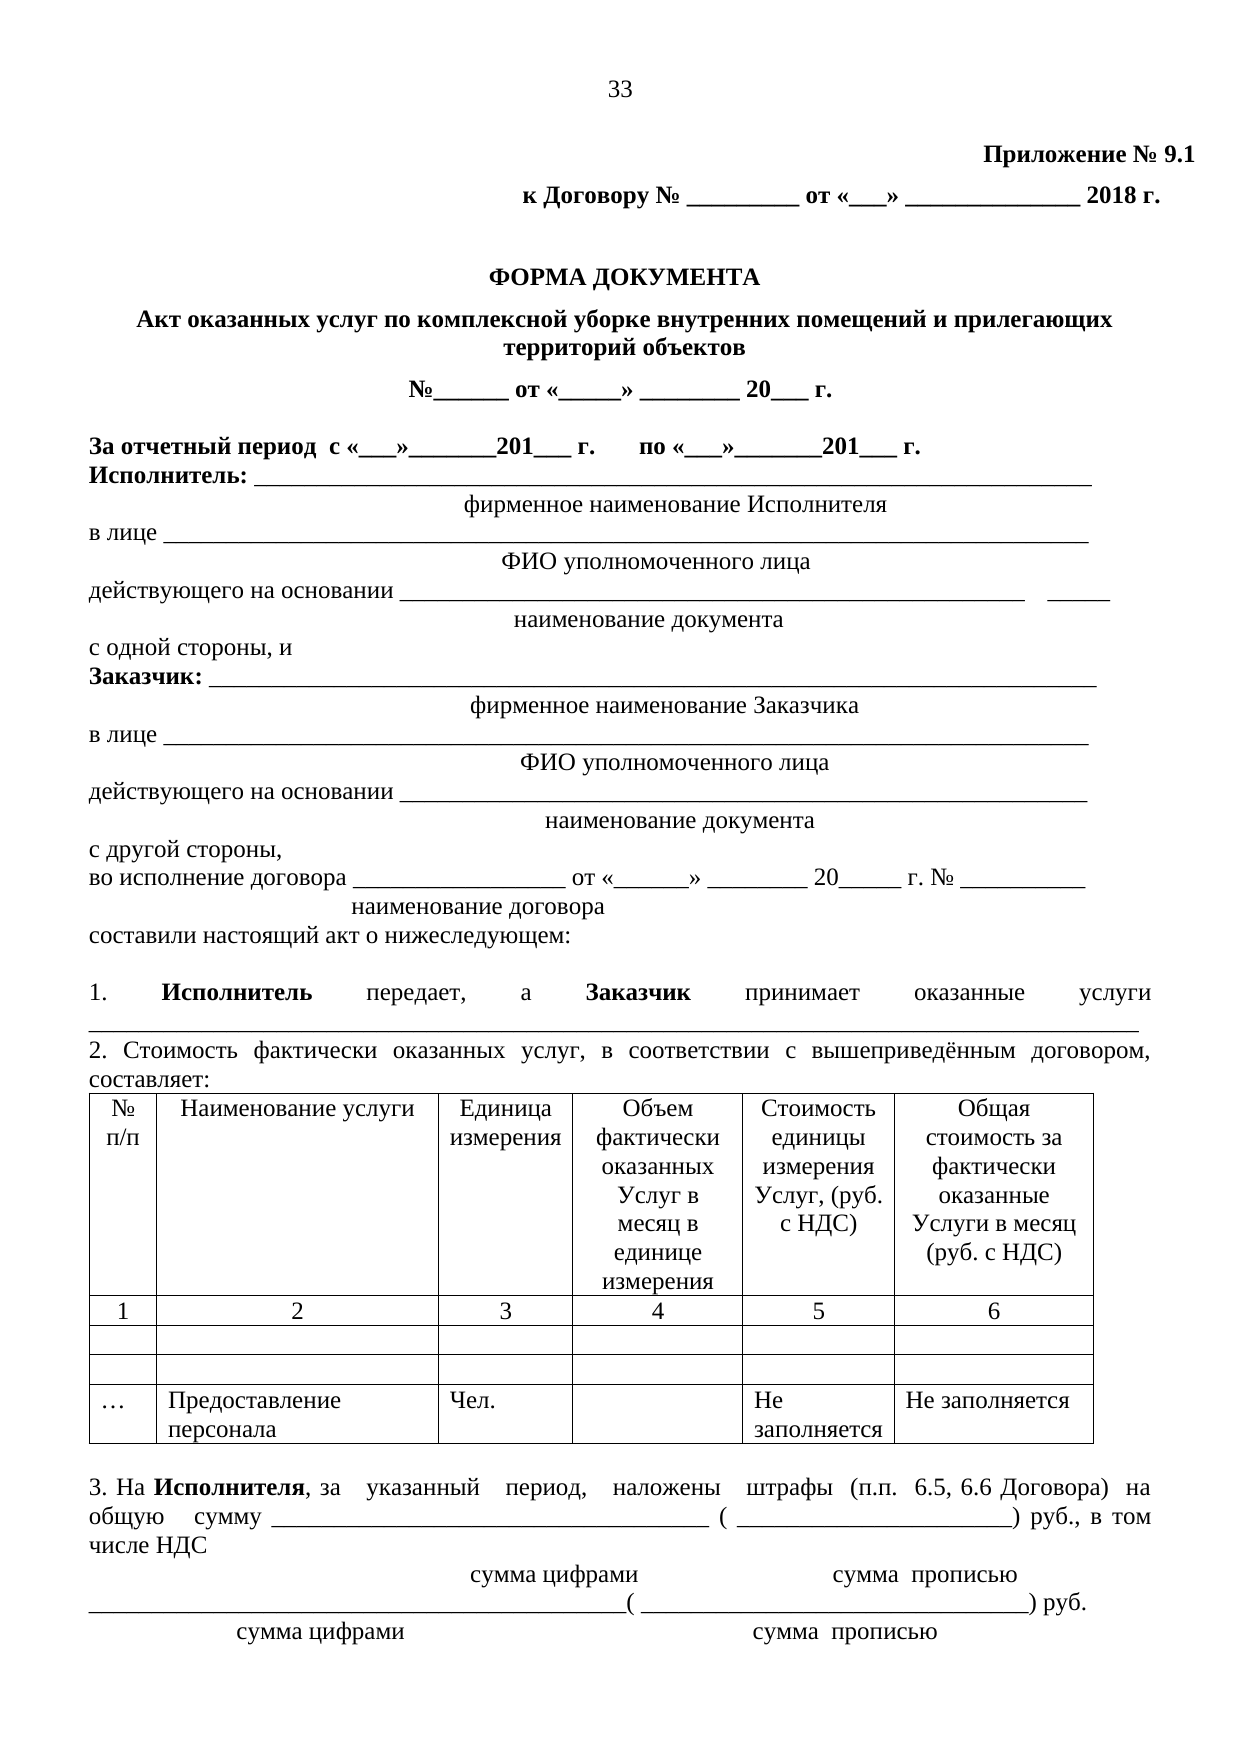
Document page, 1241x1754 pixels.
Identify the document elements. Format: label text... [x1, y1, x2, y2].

text За отчетный период с «___»_______201___ г. по «___»_______201___ г. [89, 431, 1152, 460]
text с одной стороны, и [89, 632, 1152, 661]
text сумма цифрами сумма прописью [89, 1559, 1152, 1587]
text действующего на основании _______________________________________________________ [89, 776, 1152, 805]
text ФОРМА ДОКУМЕНТА [89, 262, 1160, 291]
table_cell Не заполняется [895, 1385, 1093, 1443]
table_cell [573, 1326, 742, 1354]
text ФИО уполномоченного лица [89, 747, 1152, 776]
table_cell 6 [895, 1296, 1093, 1324]
text наименование договора [89, 891, 1152, 920]
text наименование документа [89, 805, 1152, 834]
text фирменное наименование Исполнителя [89, 489, 1152, 517]
table_cell [895, 1355, 1093, 1384]
table_cell Не заполняется [743, 1385, 894, 1443]
text сумма цифрами сумма прописью [162, 1616, 1152, 1645]
text ФИО уполномоченного лица [89, 546, 1152, 575]
table_cell [157, 1326, 438, 1354]
text во исполнение договора _________________ от «______» ________ 20_____ г. № __________ [89, 862, 1152, 891]
table_cell Чел. [439, 1385, 572, 1443]
table_header Единица измерения [439, 1094, 572, 1295]
table_cell [90, 1355, 156, 1384]
text наименование документа [89, 604, 1152, 632]
table_header № п/п [90, 1094, 156, 1295]
text Исполнитель: ___________________________________________________________________ [89, 460, 1152, 489]
table_cell [743, 1326, 894, 1354]
text Акт оказанных услуг по комплексной уборке внутренних помещений и прилегающих территорий объектов [89, 304, 1160, 361]
table_cell [439, 1355, 572, 1384]
text действующего на основании __________________________________________________ _____ [89, 575, 1152, 604]
table_cell [743, 1355, 894, 1384]
text фирменное наименование Заказчика [89, 690, 1152, 719]
table_cell [895, 1326, 1093, 1354]
text составили настоящий акт о нижеследующем: [89, 920, 1152, 949]
table_header Наименование услуги [157, 1094, 438, 1295]
table_cell … [90, 1385, 156, 1443]
table_header Стоимость единицы измерения Услуг, (руб. с НДС) [743, 1094, 894, 1295]
text в лице __________________________________________________________________________ [89, 719, 1152, 747]
text Заказчик: _______________________________________________________________________ [89, 661, 1152, 690]
text с другой стороны, [89, 834, 1152, 862]
table_cell [573, 1385, 742, 1443]
text 3. На Исполнителя, за указанный период, наложены штрафы (п.п. 6.5, 6.6 Договора) на общую сумму ___________________________________ ( ______________________) руб., в том числе НДС [89, 1472, 1152, 1559]
table_cell [573, 1355, 742, 1384]
text ___________________________________________( _______________________________) руб. [89, 1587, 1152, 1616]
table_cell [90, 1326, 156, 1354]
table_header Объем фактически оказанных Услуг в месяц в единице измерения [573, 1094, 742, 1295]
text в лице __________________________________________________________________________ [89, 517, 1152, 546]
table_cell 4 [573, 1296, 742, 1324]
table_cell 3 [439, 1296, 572, 1324]
table_cell [439, 1326, 572, 1354]
table_cell 5 [743, 1296, 894, 1324]
table_cell Предоставление персонала [157, 1385, 438, 1443]
text №______ от «_____» ________ 20___ г. [89, 374, 1152, 402]
table_cell 1 [90, 1296, 156, 1324]
text к Договору № _________ от «___» ______________ 2018 г. [89, 180, 1160, 209]
table_header Общая стоимость за фактически оказанные Услуги в месяц (руб. с НДС) [895, 1094, 1093, 1295]
table_cell 2 [157, 1296, 438, 1324]
text 2. Стоимость фактически оказанных услуг, в соответствии с вышеприведённым договором, составляет: [89, 1035, 1152, 1092]
text 1. Исполнитель передает, а Заказчик принимает оказанные услуги ____________________________________________________________________________________ [89, 977, 1152, 1035]
table_cell [157, 1355, 438, 1384]
text Приложение № 9.1 [145, 139, 1195, 167]
